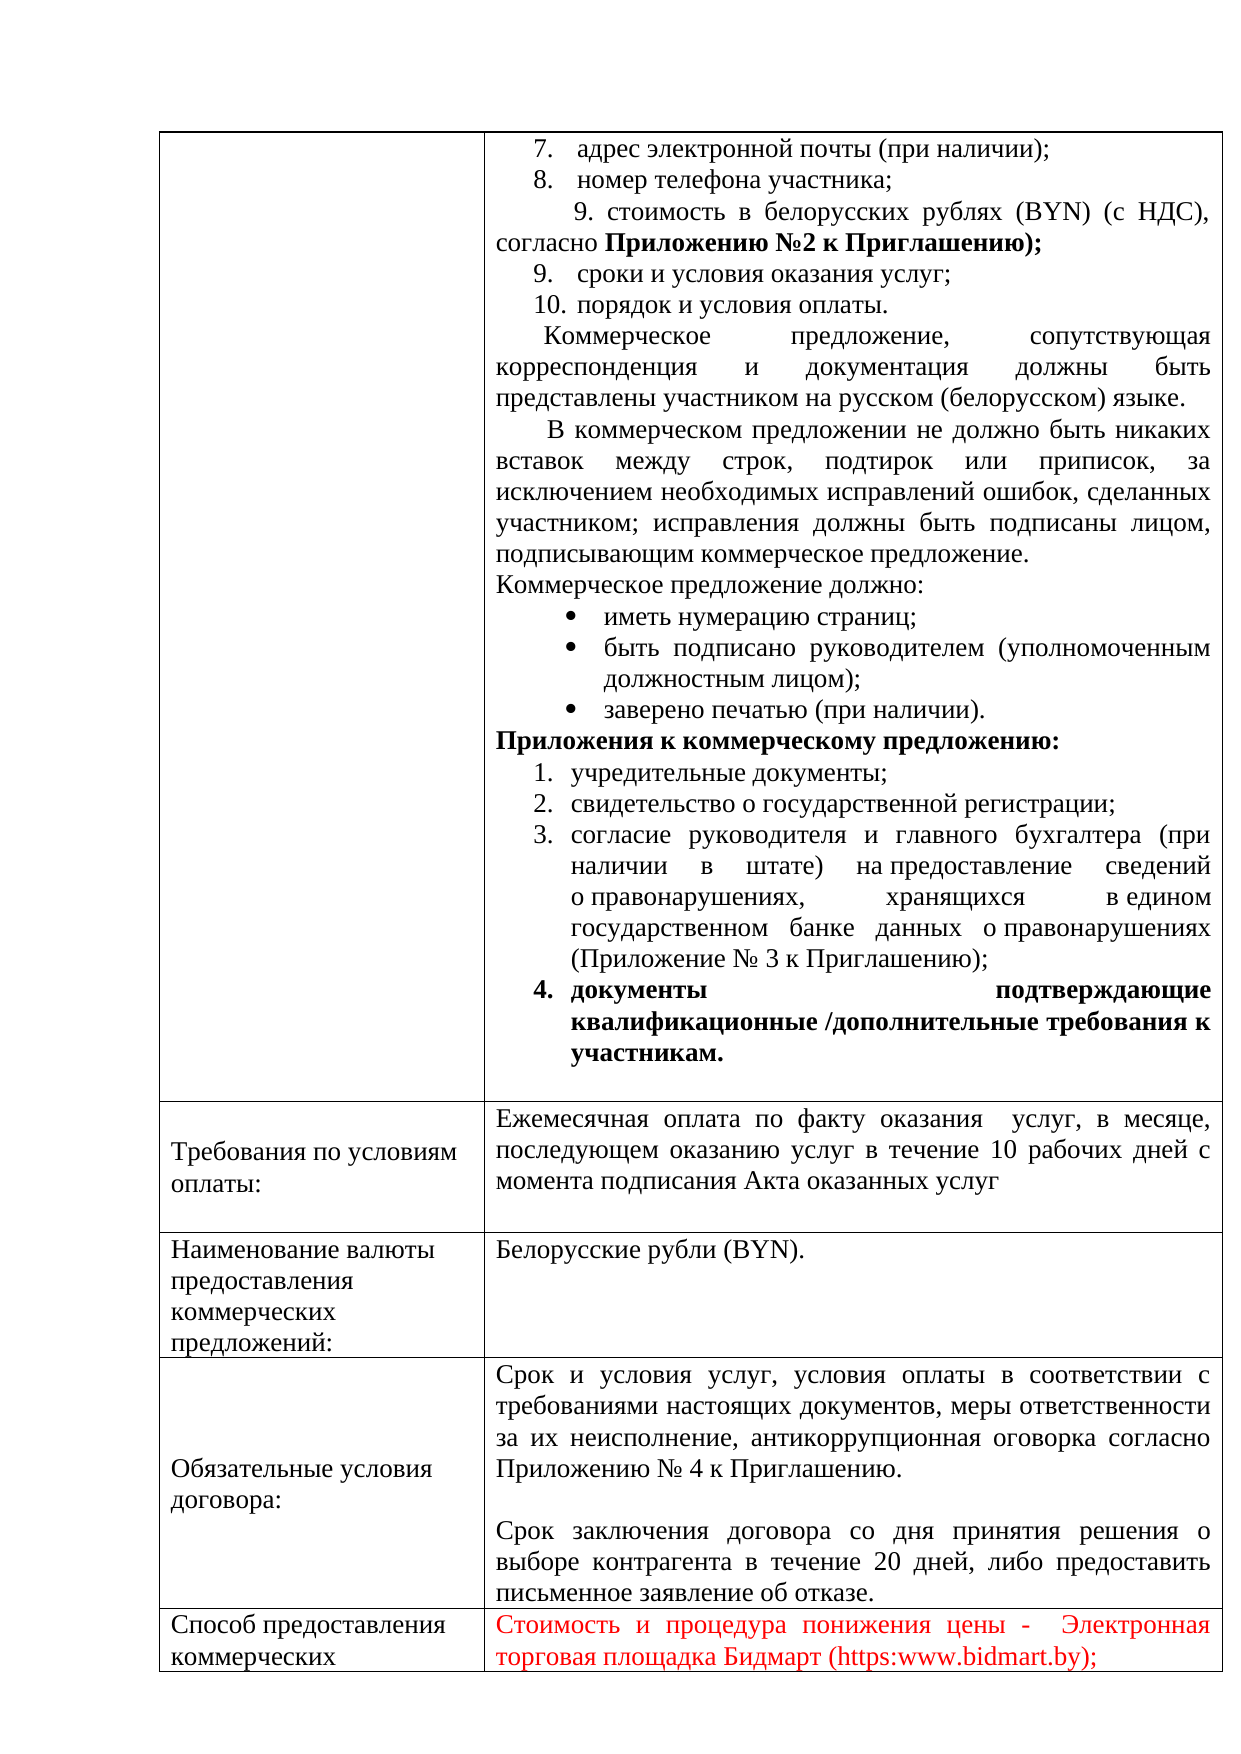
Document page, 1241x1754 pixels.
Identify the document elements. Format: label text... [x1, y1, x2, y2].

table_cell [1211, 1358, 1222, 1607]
table_cell Обязательные условия договора: [160, 1358, 484, 1607]
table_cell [160, 133, 484, 1101]
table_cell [485, 1609, 1222, 1671]
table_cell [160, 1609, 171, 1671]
table_cell Ежемесячная оплата по факту оказания услуг, в месяце, последующем оказанию услуг в течение 10 рабочих дней с момента подписания Акта оказанных услуг [485, 1102, 1222, 1232]
table_cell Требования по условиям оплаты: [160, 1102, 484, 1232]
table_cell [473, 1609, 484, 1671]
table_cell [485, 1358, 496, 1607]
table_cell Белорусские рубли (BYN). [485, 1233, 1222, 1357]
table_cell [485, 133, 1222, 1101]
